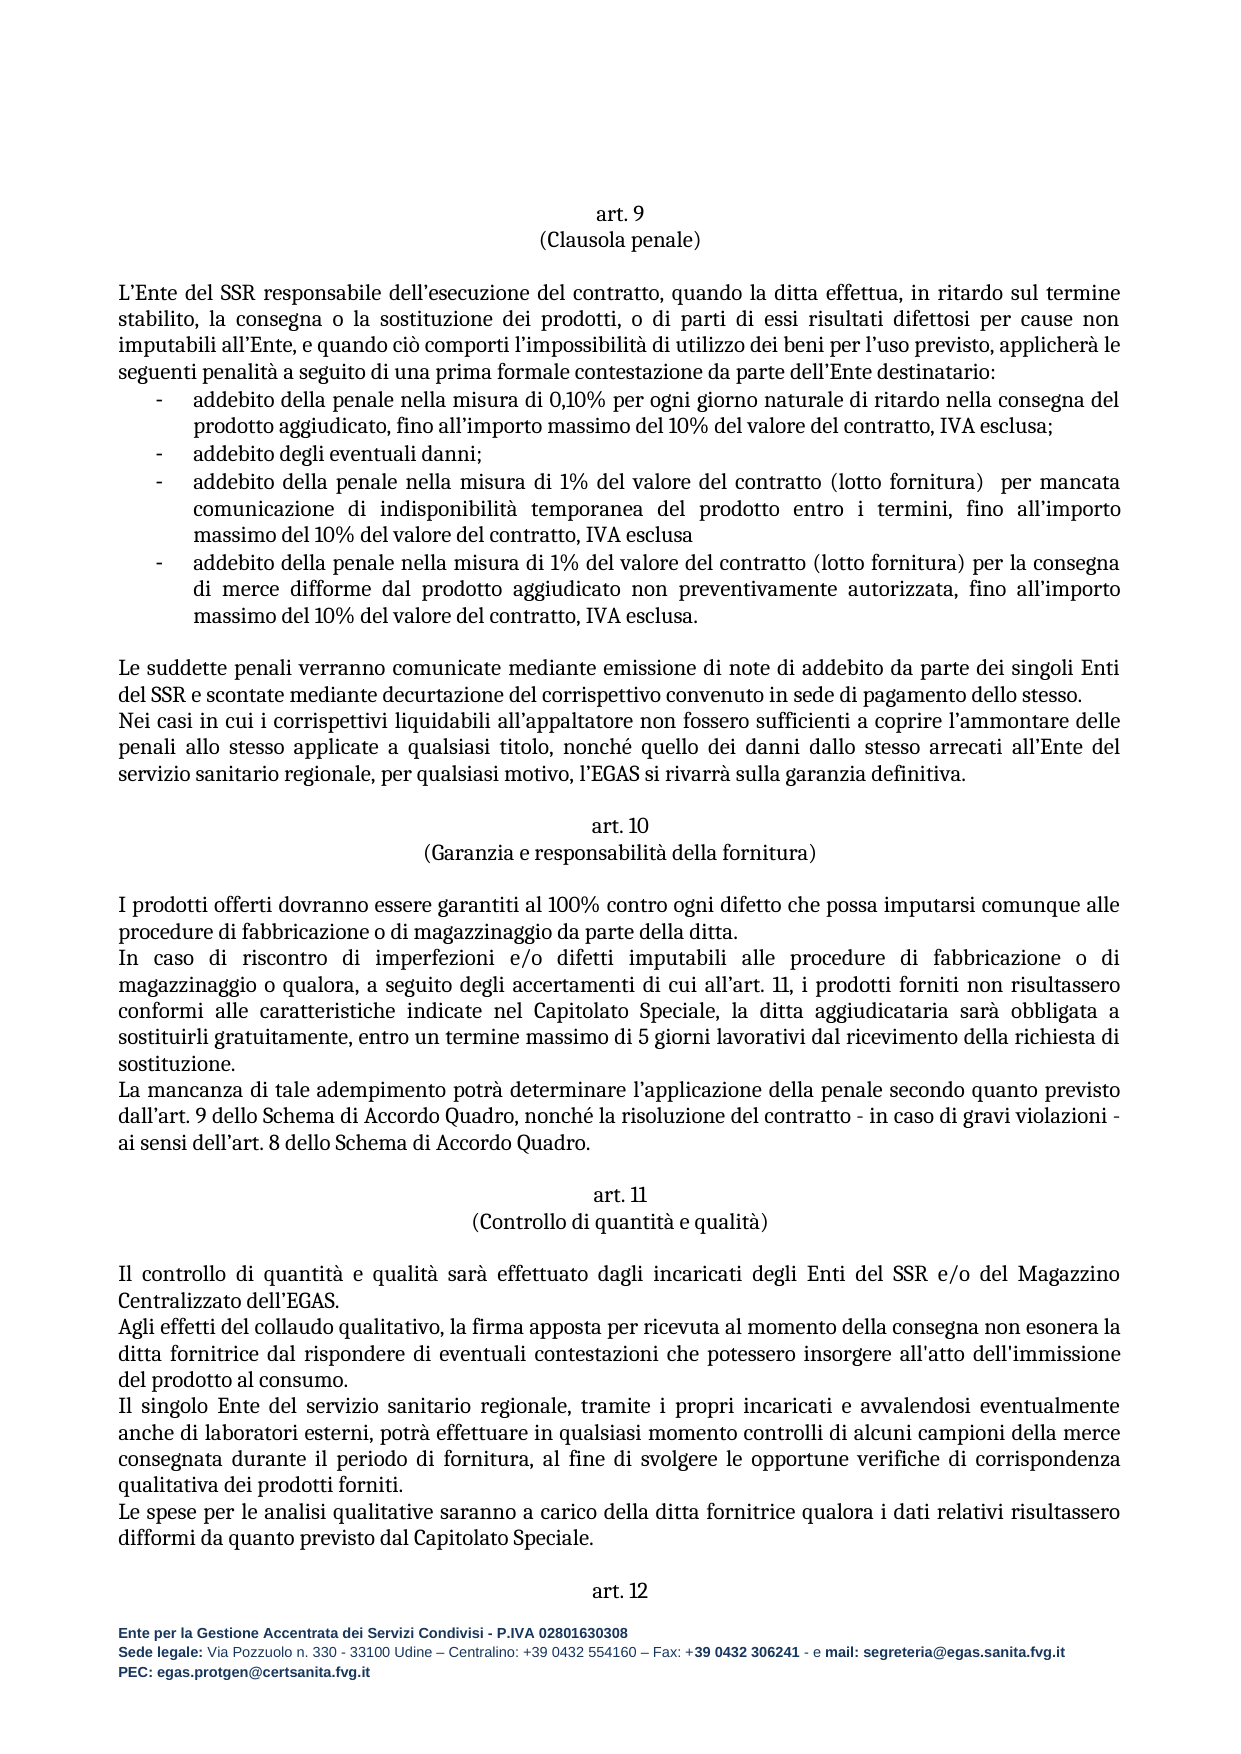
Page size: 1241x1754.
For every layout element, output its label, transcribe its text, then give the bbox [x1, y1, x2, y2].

list addebito della penale nella misura di 0,10% per ogni giorno naturale di ritardo nella consegna del prodotto aggiudicato, fino all’importo massimo del 10% del valore del contratto, IVA esclusa; [156, 385, 1122, 439]
text Nei casi in cui i corrispettivi liquidabili all’appaltatore non fossero sufficienti a coprire l’ammontare delle penali allo stesso applicate a qualsiasi titolo, nonché quello dei danni dallo stesso arrecati all’Ente del servizio sanitario regionale, per qualsiasi motivo, l’EGAS si rivarrà sulla garanzia definitiva. [118, 708, 1122, 787]
text Agli effetti del collaudo qualitativo, la firma apposta per ricevuta al momento della consegna non esonera la ditta fornitrice dal rispondere di eventuali contestazioni che potessero insorgere all'atto dell'immissione del prodotto al consumo. [118, 1314, 1122, 1393]
text Il singolo Ente del servizio sanitario regionale, tramite i propri incaricati e avvalendosi eventualmente anche di laboratori esterni, potrà effettuare in qualsiasi momento controlli di alcuni campioni della merce consegnata durante il periodo di fornitura, al fine di svolgere le opportune verifiche di corrispondenza qualitativa dei prodotti forniti. [118, 1393, 1122, 1498]
list addebito della penale nella misura di 1% del valore del contratto (lotto fornitura) per la consegna di merce difforme dal prodotto aggiudicato non preventivamente autorizzata, fino all’importo massimo del 10% del valore del contratto, IVA esclusa. [156, 548, 1122, 629]
text art. 11 [118, 1182, 1122, 1208]
text art. 12 [118, 1577, 1122, 1604]
text La mancanza di tale adempimento potrà determinare l’applicazione della penale secondo quanto previsto dall’art. 9 dello Schema di Accordo Quadro, nonché la risoluzione del contratto - in caso di gravi violazioni - ai sensi dell’art. 8 dello Schema di Accordo Quadro. [118, 1077, 1122, 1156]
text (Garanzia e responsabilità della fornitura) [118, 839, 1122, 866]
list addebito della penale nella misura di 1% del valore del contratto (lotto fornitura) per mancata comunicazione di indisponibilità temporanea del prodotto entro i termini, fino all’importo massimo del 10% del valore del contratto, IVA esclusa [156, 467, 1122, 548]
text Le spese per le analisi qualitative saranno a carico della ditta fornitrice qualora i dati relativi risultassero difformi da quanto previsto dal Capitolato Speciale. [118, 1498, 1122, 1551]
text Le suddette penali verranno comunicate mediante emissione di note di addebito da parte dei singoli Enti del SSR e scontate mediante decurtazione del corrispettivo convenuto in sede di pagamento dello stesso. [118, 655, 1122, 708]
text art. 9 [118, 200, 1122, 227]
text L’Ente del SSR responsabile dell’esecuzione del contratto, quando la ditta effettua, in ritardo sul termine stabilito, la consegna o la sostituzione dei prodotti, o di parti di essi risultati difettosi per cause non imputabili all’Ente, e quando ciò comporti l’impossibilità di utilizzo dei beni per l’uso previsto, applicherà le seguenti penalità a seguito di una prima formale contestazione da parte dell’Ente destinatario: [118, 279, 1122, 385]
text Il controllo di quantità e qualità sarà effettuato dagli incaricati degli Enti del SSR e/o del Magazzino Centralizzato dell’EGAS. [118, 1261, 1122, 1314]
text I prodotti offerti dovranno essere garantiti al 100% contro ogni difetto che possa imputarsi comunque alle procedure di fabbricazione o di magazzinaggio da parte della ditta. [118, 892, 1122, 945]
text (Controllo di quantità e qualità) [118, 1208, 1122, 1235]
list addebito degli eventuali danni; [156, 439, 1122, 467]
text (Clausola penale) [118, 227, 1122, 253]
text art. 10 [118, 813, 1122, 839]
text In caso di riscontro di imperfezioni e/o difetti imputabili alle procedure di fabbricazione o di magazzinaggio o qualora, a seguito degli accertamenti di cui all’art. 11, i prodotti forniti non risultassero conformi alle caratteristiche indicate nel Capitolato Speciale, la ditta aggiudicataria sarà obbligata a sostituirli gratuitamente, entro un termine massimo di 5 giorni lavorativi dal ricevimento della richiesta di sostituzione. [118, 945, 1122, 1077]
